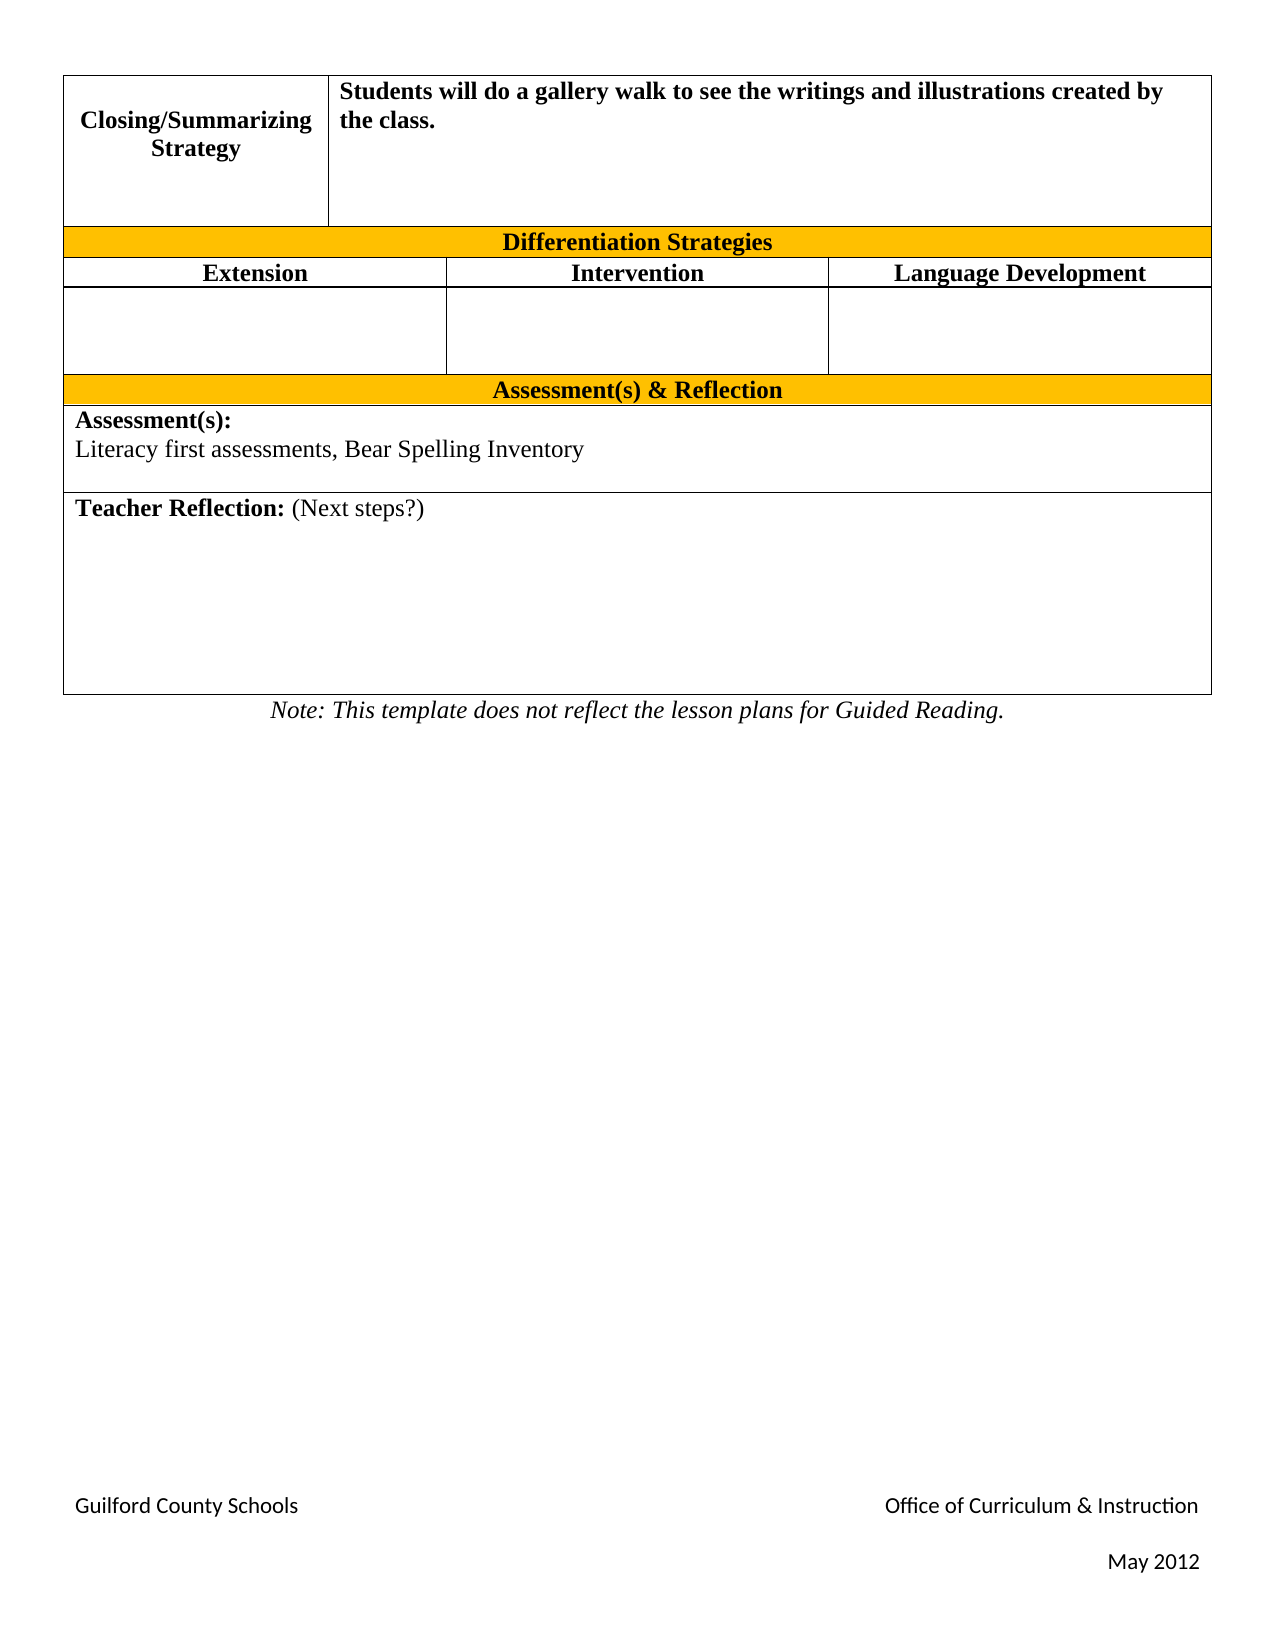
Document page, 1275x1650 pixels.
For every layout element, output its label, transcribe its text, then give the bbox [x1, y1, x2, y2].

table_cell Closing/Summarizing Strategy [64, 76, 328, 226]
table_cell Teacher Reflection: (Next steps?) [64, 493, 1211, 694]
table_cell Assessment(s) & Reflection [64, 375, 1211, 404]
table_cell Intervention [447, 258, 828, 286]
table_cell Students will do a gallery walk to see the writings and illustrations created by the class. [329, 76, 1211, 226]
table_cell Assessment(s): Literacy first assessments, Bear Spelling Inventory [64, 406, 1211, 492]
table_cell [64, 288, 446, 374]
table_cell Extension [64, 258, 446, 286]
text Note: This template does not reflect the lesson plans for Guided Reading. [75, 695, 1200, 724]
table_cell Differentiation Strategies [64, 227, 1211, 257]
table_cell Language Development [829, 258, 1211, 286]
table_cell [829, 288, 1211, 374]
table_cell [447, 288, 828, 374]
